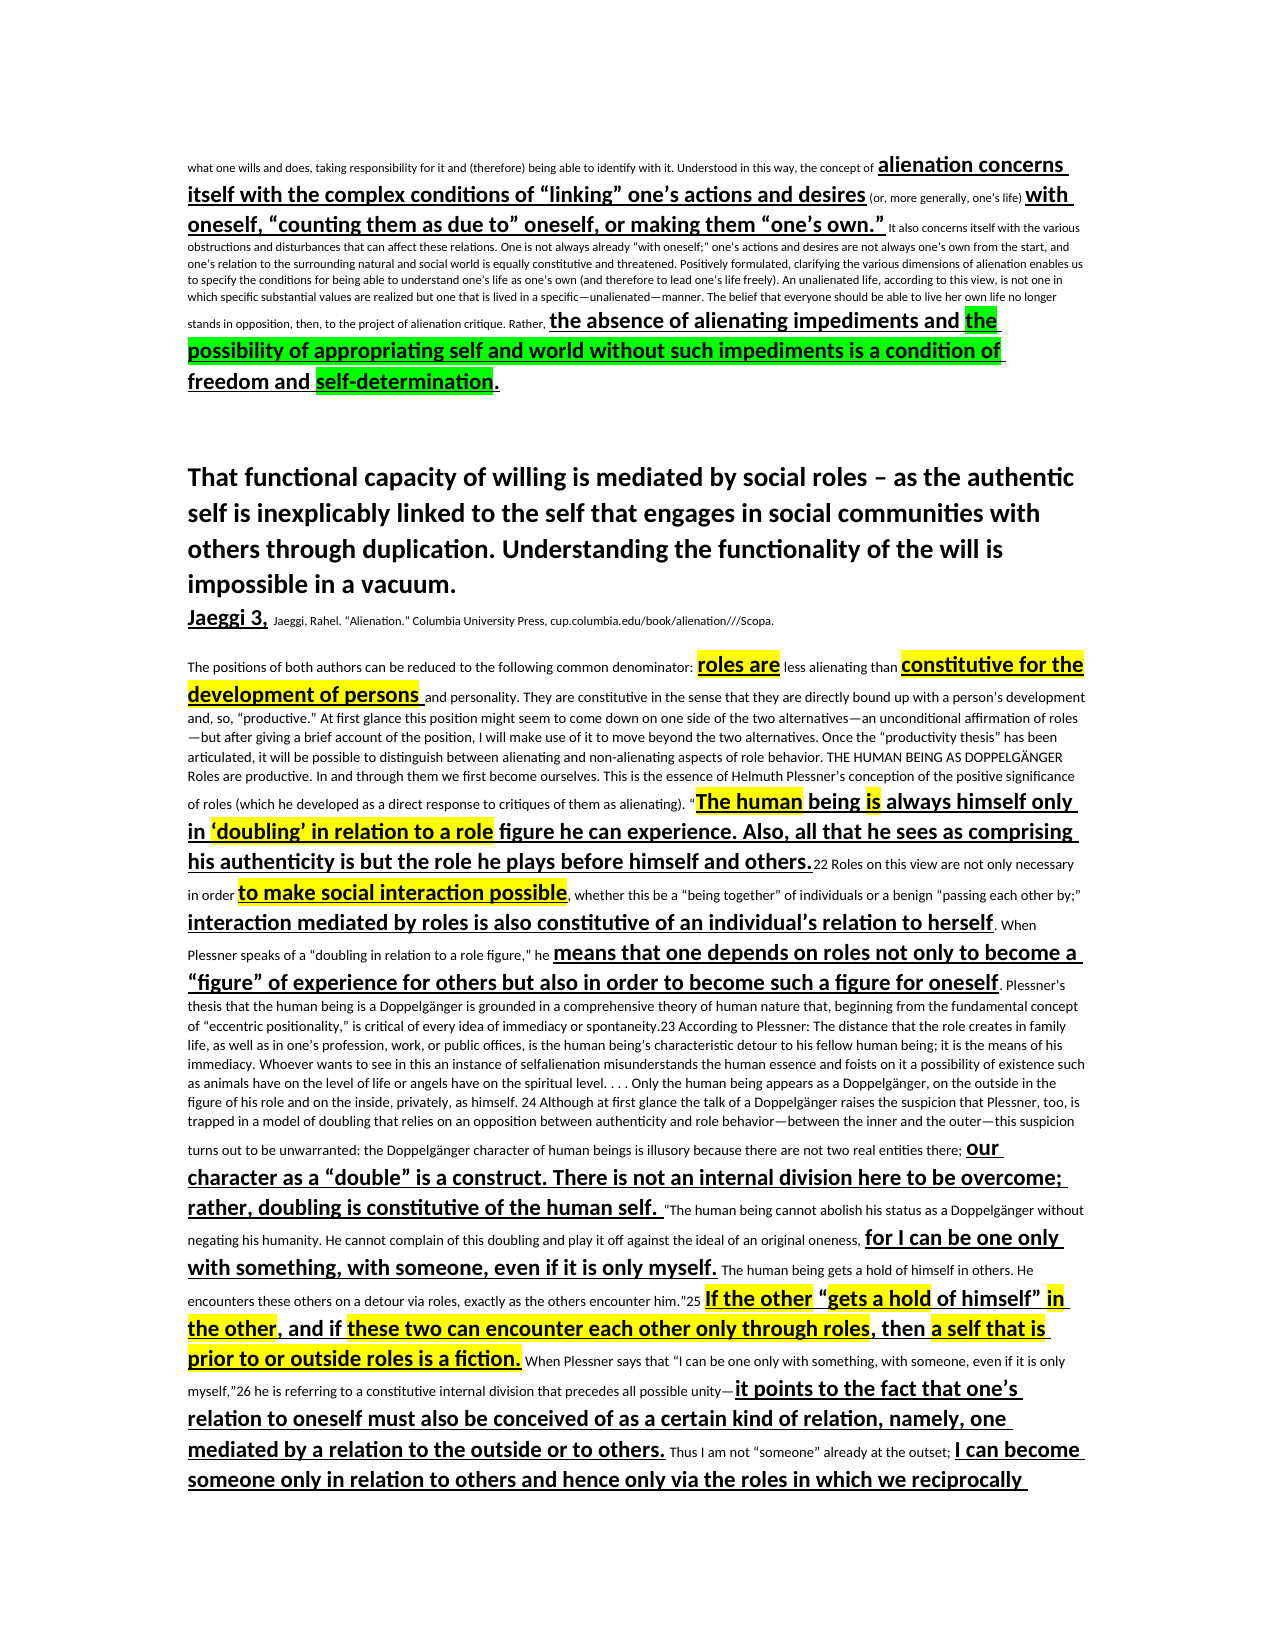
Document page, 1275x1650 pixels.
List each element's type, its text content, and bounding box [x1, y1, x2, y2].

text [187, 650, 1087, 1493]
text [187, 150, 1087, 395]
subtitle That functional capacity of willing is mediated by social roles – as the authentic self is inexplicably linked to the self that engages in social communities with others through duplication. Understanding the functionality of the will is impossible in a vacuum. [187, 461, 1087, 601]
text Jaeggi 3, Jaeggi, Rahel. “Alienation.” Columbia University Press, cup.columbia.edu/book/alienation///Scopa. [187, 603, 1087, 631]
